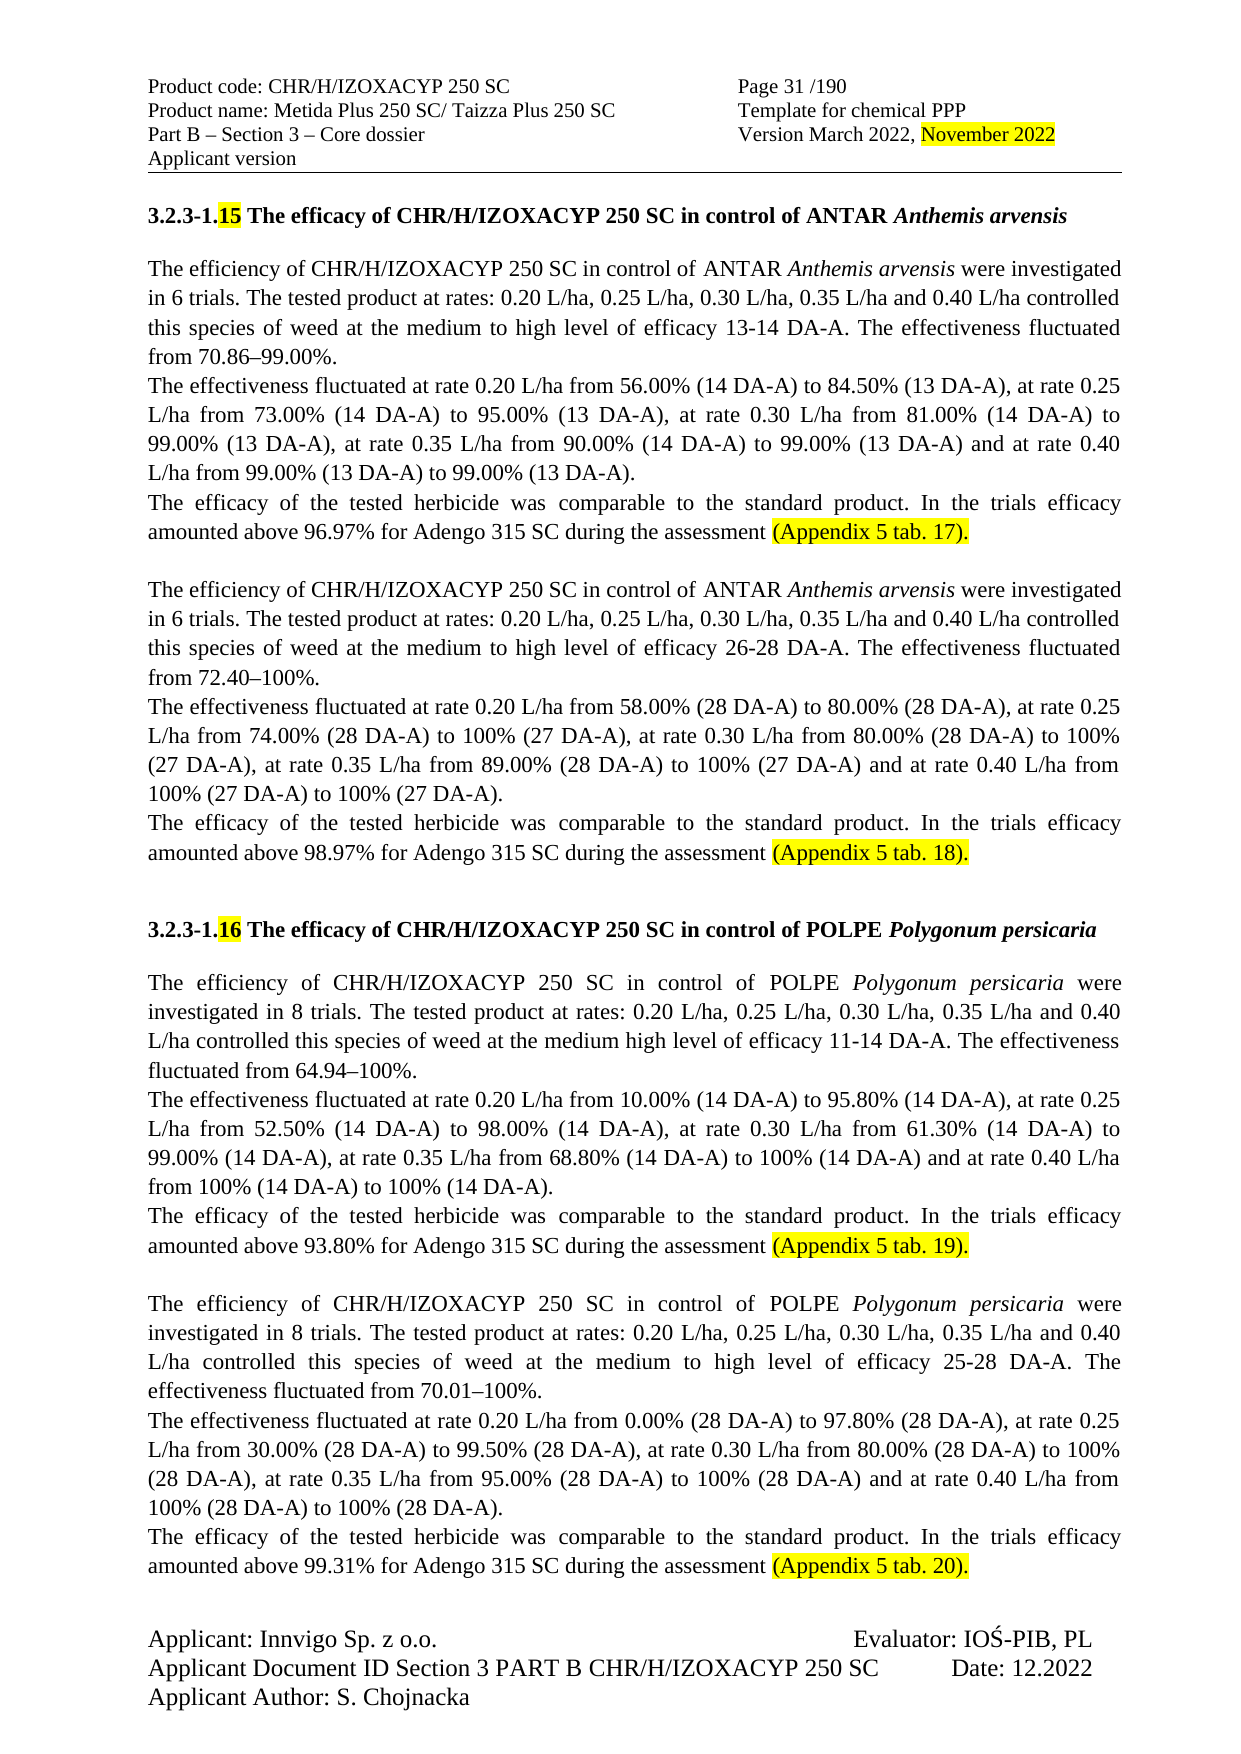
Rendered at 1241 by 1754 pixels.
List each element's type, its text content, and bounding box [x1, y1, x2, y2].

text The efficiency of CHR/H/IZOXACYP 250 SC in control of ANTAR Anthemis arvensis were investigated in 6 trials. The tested product at rates: 0.20 L/ha, 0.25 L/ha, 0.30 L/ha, 0.35 L/ha and 0.40 L/ha controlled this species of weed at the medium to high level of efficacy 26-28 DA-A. The effectiveness fluctuated from 72.40–100%. [148, 574, 1122, 691]
text The effectiveness fluctuated at rate 0.20 L/ha from 58.00% (28 DA-A) to 80.00% (28 DA-A), at rate 0.25 L/ha from 74.00% (28 DA-A) to 100% (27 DA-A), at rate 0.30 L/ha from 80.00% (28 DA-A) to 100% (27 DA-A), at rate 0.35 L/ha from 89.00% (28 DA-A) to 100% (27 DA-A) and at rate 0.40 L/ha from 100% (27 DA-A) to 100% (27 DA-A). [148, 691, 1122, 807]
text The effectiveness fluctuated at rate 0.20 L/ha from 10.00% (14 DA-A) to 95.80% (14 DA-A), at rate 0.25 L/ha from 52.50% (14 DA-A) to 98.00% (14 DA-A), at rate 0.30 L/ha from 61.30% (14 DA-A) to 99.00% (14 DA-A), at rate 0.35 L/ha from 68.80% (14 DA-A) to 100% (14 DA-A) and at rate 0.40 L/ha from 100% (14 DA-A) to 100% (14 DA-A). [148, 1084, 1122, 1201]
text The effectiveness fluctuated at rate 0.20 L/ha from 0.00% (28 DA-A) to 97.80% (28 DA-A), at rate 0.25 L/ha from 30.00% (28 DA-A) to 99.50% (28 DA-A), at rate 0.30 L/ha from 80.00% (28 DA-A) to 100% (28 DA-A), at rate 0.35 L/ha from 95.00% (28 DA-A) to 100% (28 DA-A) and at rate 0.40 L/ha from 100% (28 DA-A) to 100% (28 DA-A). [148, 1405, 1122, 1521]
text The efficacy of the tested herbicide was comparable to the standard product. In the trials efficacy amounted above 99.31% for Adengo 315 SC during the assessment (Appendix 5 tab. 20). [148, 1521, 1122, 1580]
text The effectiveness fluctuated at rate 0.20 L/ha from 56.00% (14 DA-A) to 84.50% (13 DA-A), at rate 0.25 L/ha from 73.00% (14 DA-A) to 95.00% (13 DA-A), at rate 0.30 L/ha from 81.00% (14 DA-A) to 99.00% (13 DA-A), at rate 0.35 L/ha from 90.00% (14 DA-A) to 99.00% (13 DA-A) and at rate 0.40 L/ha from 99.00% (13 DA-A) to 99.00% (13 DA-A). [148, 370, 1122, 487]
subtitle 3.2.3-1.15 The efficacy of CHR/H/IZOXACYP 250 SC in control of ANTAR Anthemis arvensis [241, 202, 1122, 228]
text The efficiency of CHR/H/IZOXACYP 250 SC in control of ANTAR Anthemis arvensis were investigated in 6 trials. The tested product at rates: 0.20 L/ha, 0.25 L/ha, 0.30 L/ha, 0.35 L/ha and 0.40 L/ha controlled this species of weed at the medium to high level of efficacy 13-14 DA-A. The effectiveness fluctuated from 70.86–99.00%. [148, 253, 1122, 370]
text The efficacy of the tested herbicide was comparable to the standard product. In the trials efficacy amounted above 96.97% for Adengo 315 SC during the assessment (Appendix 5 tab. 17). [148, 487, 1122, 545]
text The efficiency of CHR/H/IZOXACYP 250 SC in control of POLPE Polygonum persicaria were investigated in 8 trials. The tested product at rates: 0.20 L/ha, 0.25 L/ha, 0.30 L/ha, 0.35 L/ha and 0.40 L/ha controlled this species of weed at the medium high level of efficacy 11-14 DA-A. The effectiveness fluctuated from 64.94–100%. [148, 967, 1122, 1084]
text The efficacy of the tested herbicide was comparable to the standard product. In the trials efficacy amounted above 93.80% for Adengo 315 SC during the assessment (Appendix 5 tab. 19). [148, 1201, 1122, 1259]
text The efficacy of the tested herbicide was comparable to the standard product. In the trials efficacy amounted above 98.97% for Adengo 315 SC during the assessment (Appendix 5 tab. 18). [148, 807, 1122, 866]
text The efficiency of CHR/H/IZOXACYP 250 SC in control of POLPE Polygonum persicaria were investigated in 8 trials. The tested product at rates: 0.20 L/ha, 0.25 L/ha, 0.30 L/ha, 0.35 L/ha and 0.40 L/ha controlled this species of weed at the medium to high level of efficacy 25-28 DA-A. The effectiveness fluctuated from 70.01–100%. [148, 1288, 1122, 1405]
subtitle 3.2.3-1.16 The efficacy of CHR/H/IZOXACYP 250 SC in control of POLPE Polygonum persicaria [241, 916, 1122, 942]
